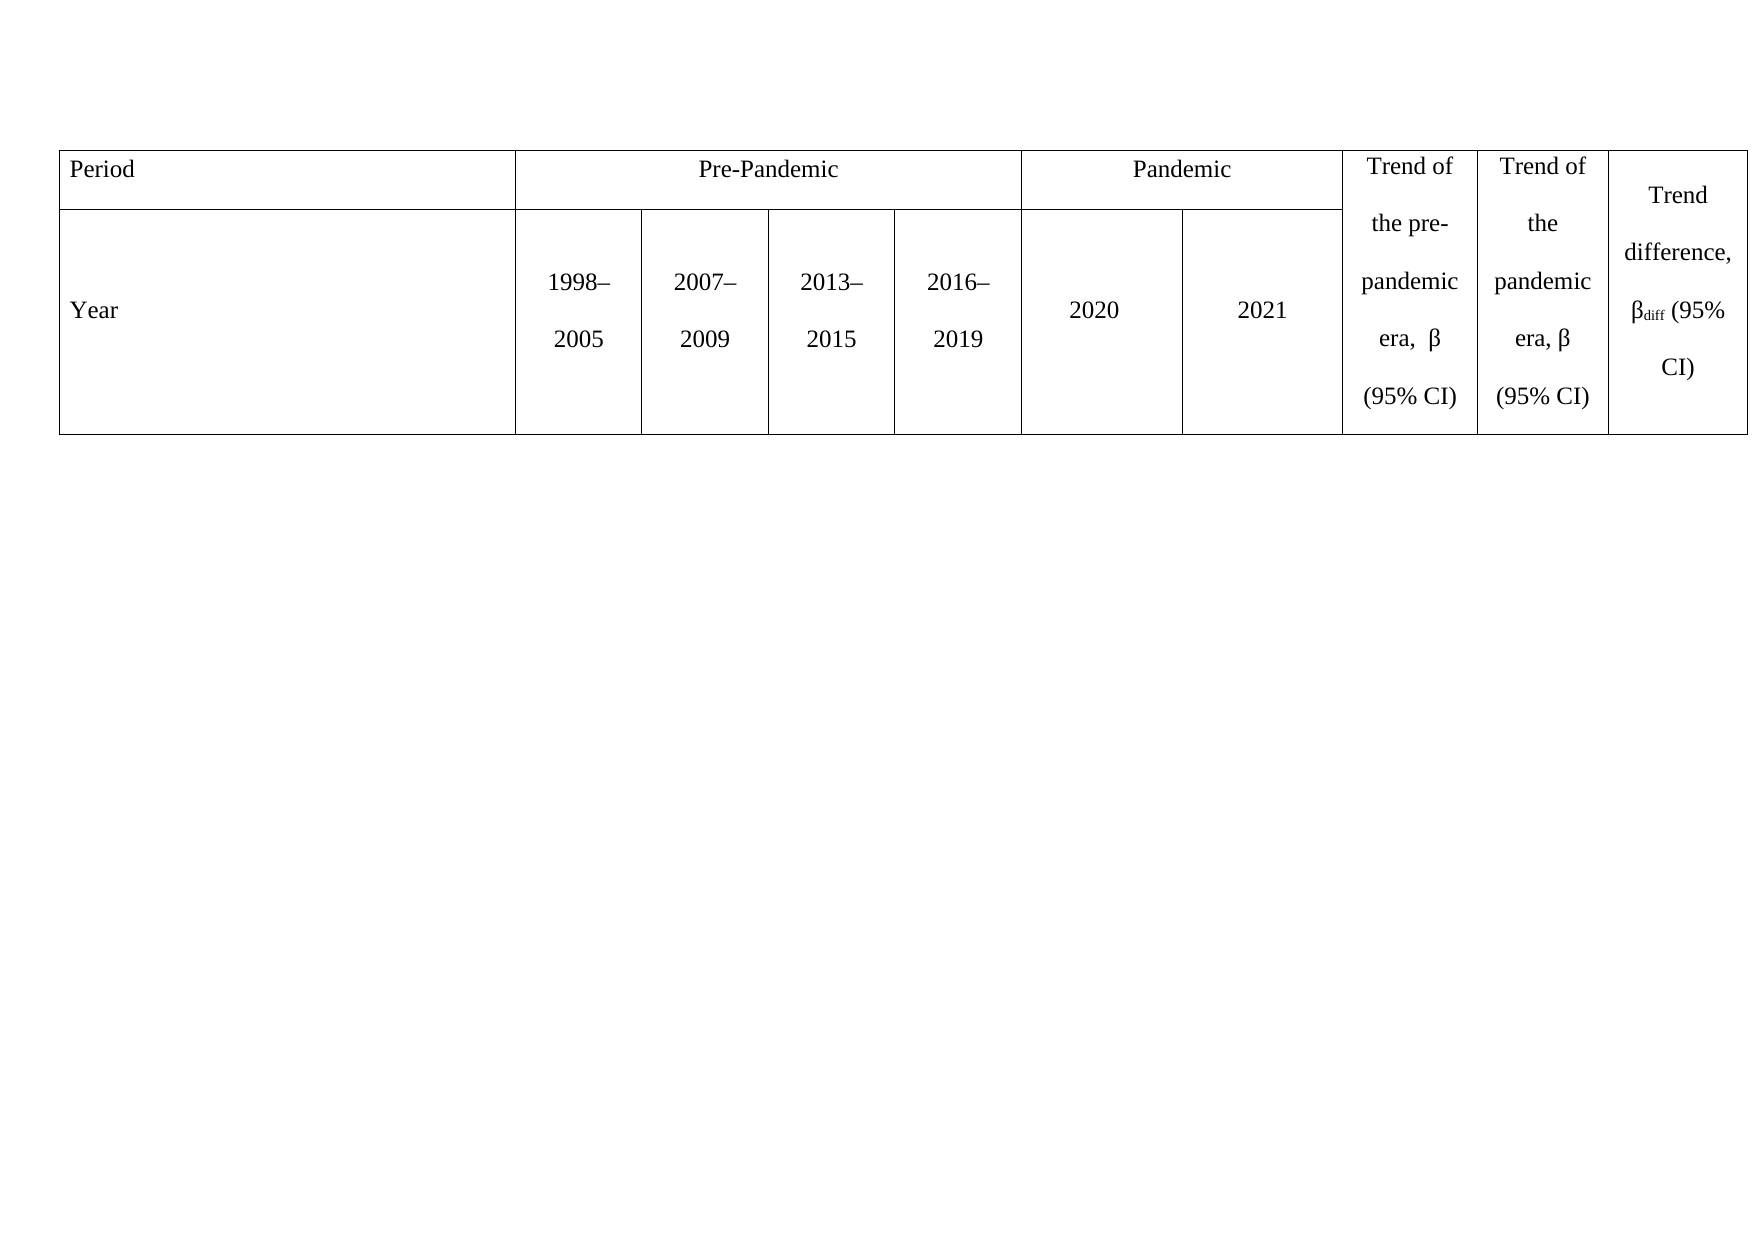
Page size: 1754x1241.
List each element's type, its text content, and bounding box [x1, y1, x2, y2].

table_cell Year [60, 210, 515, 434]
table_header Period [60, 151, 515, 209]
table_cell 2007–2009 [642, 210, 768, 434]
table_cell 2021 [1183, 210, 1342, 434]
table_cell 2013–2015 [769, 210, 894, 434]
table_header Pandemic [1022, 151, 1342, 209]
table_header Trend of the pre-pandemic era, β (95% CI) [1343, 151, 1477, 434]
table_header Trend difference, βdiff (95% CI) [1609, 151, 1747, 434]
table_header Trend of the pandemic era, β (95% CI) [1478, 151, 1608, 434]
table_cell 2020 [1022, 210, 1182, 434]
table_cell 1998–2005 [516, 210, 641, 434]
table_header Pre-Pandemic [516, 151, 1021, 209]
table_cell 2016–2019 [895, 210, 1021, 434]
